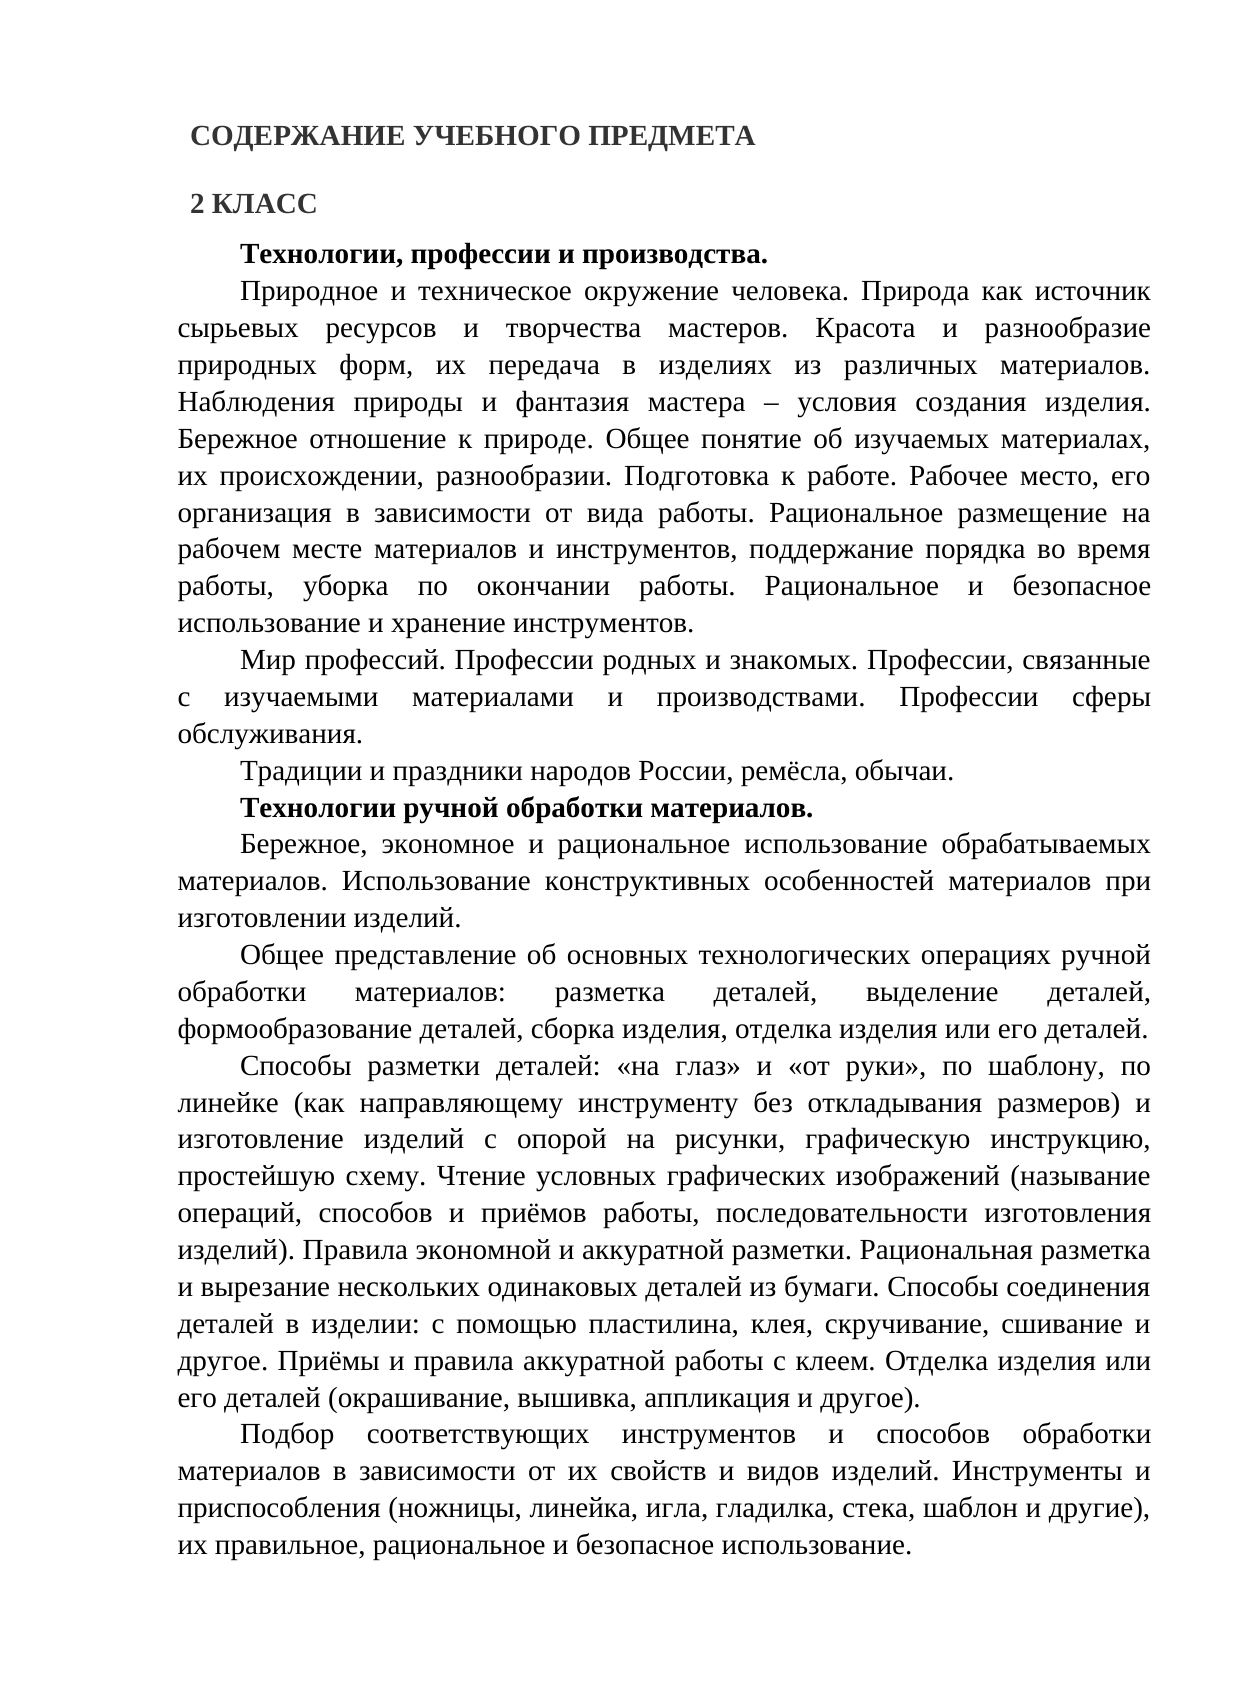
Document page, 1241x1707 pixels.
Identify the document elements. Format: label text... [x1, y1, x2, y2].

text Традиции и праздники народов России, ремёсла, обычаи. [177, 753, 1152, 786]
text Технологии, профессии и производства. [177, 237, 1152, 270]
text Технологии ручной обработки материалов. [177, 790, 1152, 823]
text СОДЕРЖАНИЕ УЧЕБНОГО ПРЕДМЕТА [190, 118, 1152, 152]
text Способы разметки деталей: «на глаз» и «от руки», по шаблону, по линейке (как направляющему инструменту без откладывания размеров) и изготовление изделий с опорой на рисунки, графическую инструкцию, простейшую схему. Чтение условных графических изображений (называние операций, способов и приёмов работы, последовательности изготовления изделий). Правила экономной и аккуратной разметки. Рациональная разметка и вырезание нескольких одинаковых деталей из бумаги. Способы соединения деталей в изделии: с помощью пластилина, клея, скручивание, сшивание и другое. Приёмы и правила аккуратной работы с клеем. Отделка изделия или его деталей (окрашивание, вышивка, аппликация и другое). [177, 1048, 1152, 1413]
text Подбор соответствующих инструментов и способов обработки материалов в зависимости от их свойств и видов изделий. Инструменты и приспособления (ножницы, линейка, игла, гладилка, стека, шаблон и другие), их правильное, рациональное и безопасное использование. [177, 1417, 1152, 1561]
text Общее представление об основных технологических операциях ручной обработки материалов: разметка деталей, выделение деталей, формообразование деталей, сборка изделия, отделка изделия или его деталей. [177, 937, 1152, 1044]
text Природное и техническое окружение человека. Природа как источник сырьевых ресурсов и творчества мастеров. Красота и разнообразие природных форм, их передача в изделиях из различных материалов. Наблюдения природы и фантазия мастера – условия создания изделия. Бережное отношение к природе. Общее понятие об изучаемых материалах, их происхождении, разнообразии. Подготовка к работе. Рабочее место, его организация в зависимости от вида работы. Рациональное размещение на рабочем месте материалов и инструментов, поддержание порядка во время работы, уборка по окончании работы. Рациональное и безопасное использование и хранение инструментов. [177, 273, 1152, 639]
text 2 КЛАСС [190, 186, 1152, 219]
text Бережное, экономное и рациональное использование обрабатываемых материалов. Использование конструктивных особенностей материалов при изготовлении изделий. [177, 827, 1152, 934]
text Мир профессий. Профессии родных и знакомых. Профессии, связанные с изучаемыми материалами и производствами. Профессии сферы обслуживания. [177, 642, 1152, 749]
